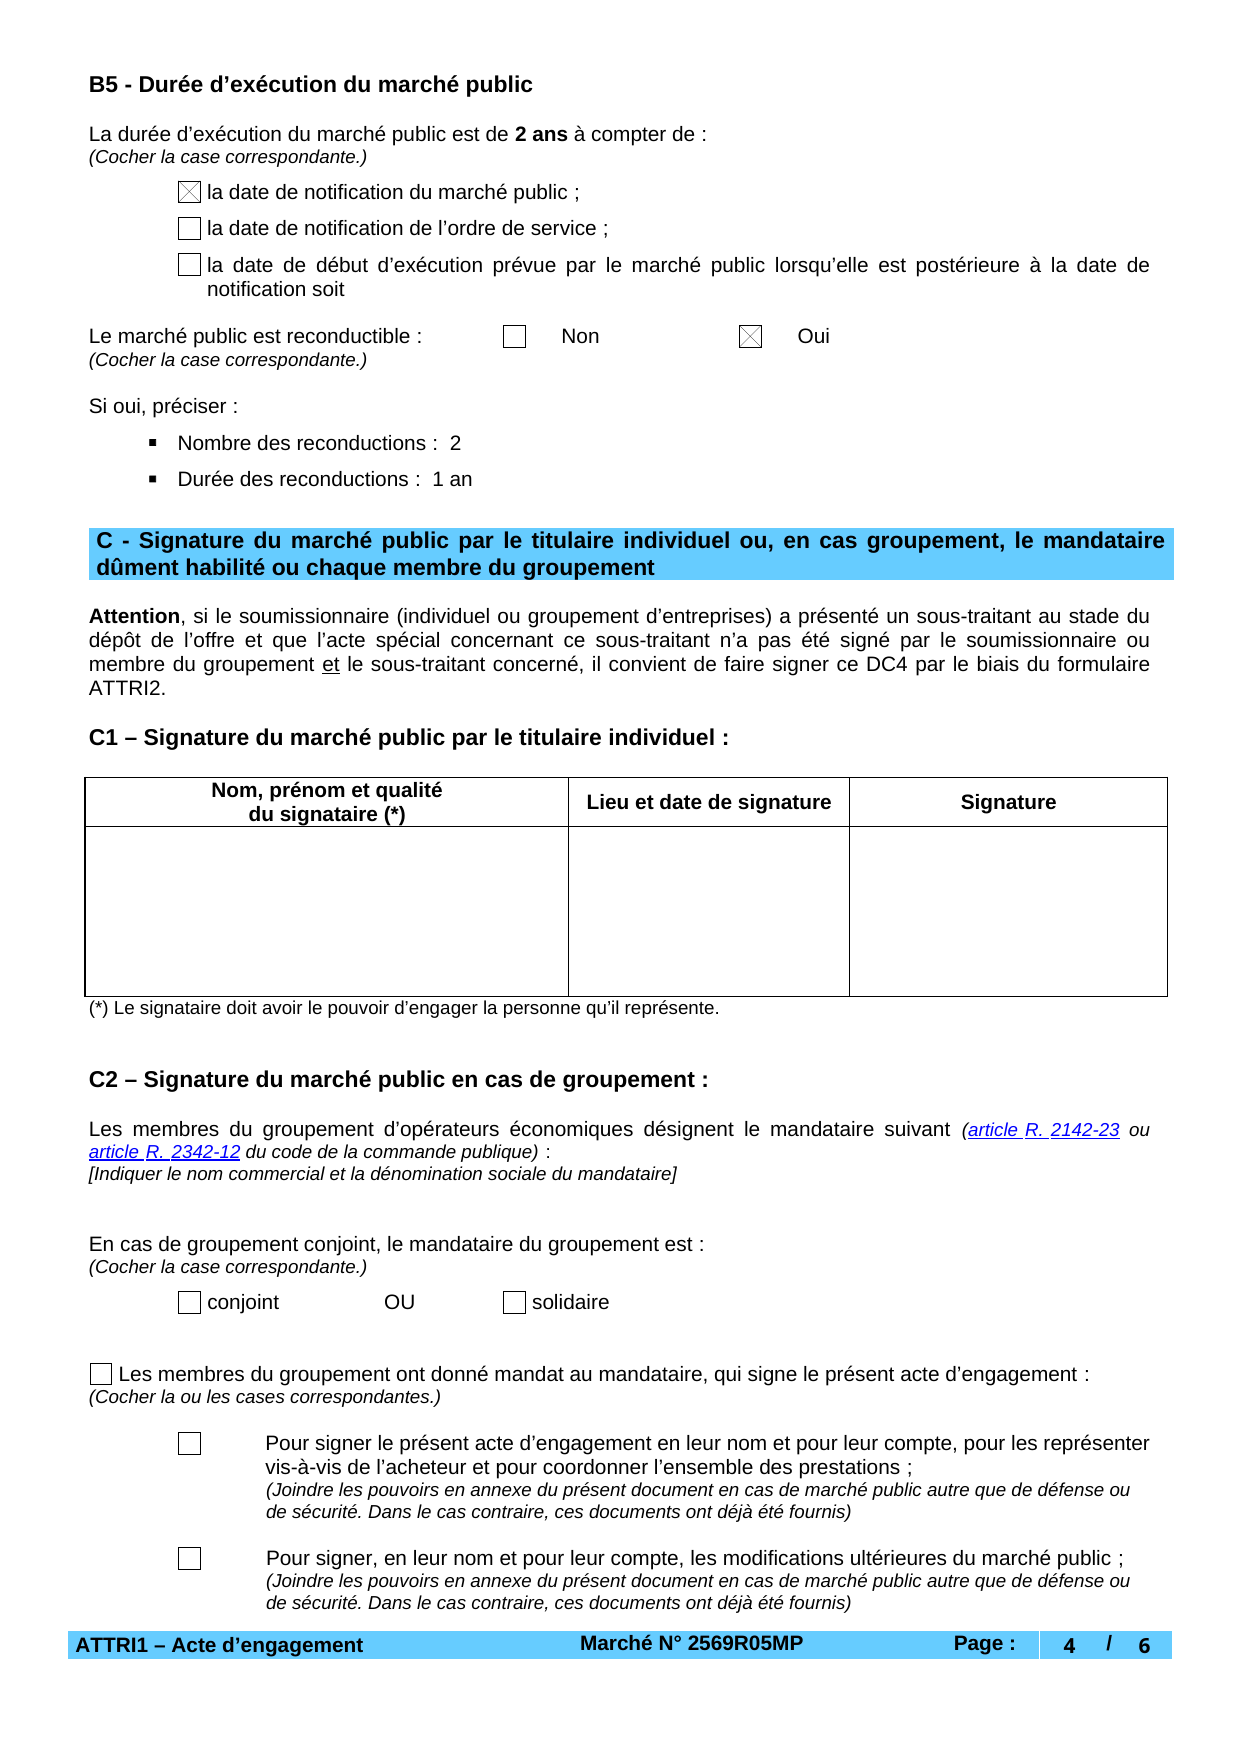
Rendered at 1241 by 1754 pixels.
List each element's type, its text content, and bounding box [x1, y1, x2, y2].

text Les membres du groupement ont donné mandat au mandataire, qui signe le présent acte d’engagement : [89, 1362, 1152, 1386]
text (Joindre les pouvoirs en annexe du présent document en cas de marché public autre que de défense ou de sécurité. Dans le cas contraire, ces documents ont déjà été fournis) [266, 1479, 1152, 1522]
table_header Lieu et date de signature [569, 778, 849, 826]
table_header C - Signature du marché public par le titulaire individuel ou, en cas groupement, le mandataire dûment habilité ou chaque membre du groupement [89, 528, 1174, 580]
table_cell [850, 827, 1167, 996]
table_header Nom, prénom et qualité du signataire (*) [86, 778, 568, 826]
text C2 – Signature du marché public en cas de groupement : [89, 1066, 1152, 1093]
list Durée des reconductions : 1 an [148, 467, 1152, 491]
table_cell [569, 827, 849, 996]
text Le marché public est reconductible : Non Oui [89, 324, 1152, 348]
text (Cocher la case correspondante.) [89, 1256, 1152, 1277]
subtitle B5 - Durée d’exécution du marché public [89, 71, 1152, 98]
text (Joindre les pouvoirs en annexe du présent document en cas de marché public autre que de défense ou de sécurité. Dans le cas contraire, ces documents ont déjà été fournis) [266, 1570, 1152, 1613]
text Pour signer le présent acte d’engagement en leur nom et pour leur compte, pour les représenter vis-à-vis de l’acheteur et pour coordonner l’ensemble des prestations ; [89, 1431, 1152, 1479]
text La durée d’exécution du marché public est de 2 ans à compter de : [89, 122, 1152, 146]
text En cas de groupement conjoint, le mandataire du groupement est : [89, 1232, 1152, 1256]
table_header Signature [850, 778, 1167, 826]
text la date de notification du marché public ; [148, 179, 1152, 203]
text (*) Le signataire doit avoir le pouvoir d’engager la personne qu’il représente. [89, 997, 1152, 1018]
text Attention, si le soumissionnaire (individuel ou groupement d’entreprises) a présenté un sous-traitant au stade du dépôt de l’offre et que l’acte spécial concernant ce sous-traitant n’a pas été signé par le soumissionnaire ou membre du groupement et le sous-traitant concerné, il convient de faire signer ce DC4 par le biais du formulaire ATTRI2. [89, 604, 1152, 700]
text (Cocher la ou les cases correspondantes.) [89, 1386, 1152, 1407]
text Pour signer, en leur nom et pour leur compte, les modifications ultérieures du marché public ; [177, 1546, 1152, 1570]
text Les membres du groupement d’opérateurs économiques désignent le mandataire suivant (article R. 2142-23 ou article R. 2342-12 du code de la commande publique) : [89, 1117, 1152, 1162]
text [Indiquer le nom commercial et la dénomination sociale du mandataire] [89, 1162, 1152, 1184]
text (Cocher la case correspondante.) [89, 348, 1152, 370]
text la date de début d’exécution prévue par le marché public lorsqu’elle est postérieure à la date de notification soit [148, 252, 1152, 300]
text Si oui, préciser : [89, 394, 1152, 418]
table_cell [86, 827, 568, 996]
text (Cocher la case correspondante.) [89, 146, 1152, 167]
text la date de notification de l’ordre de service ; [148, 216, 1152, 240]
text conjoint OU solidaire [89, 1290, 1152, 1314]
text C1 – Signature du marché public par le titulaire individuel : [89, 724, 1152, 750]
list Nombre des reconductions : 2 [148, 430, 1152, 454]
